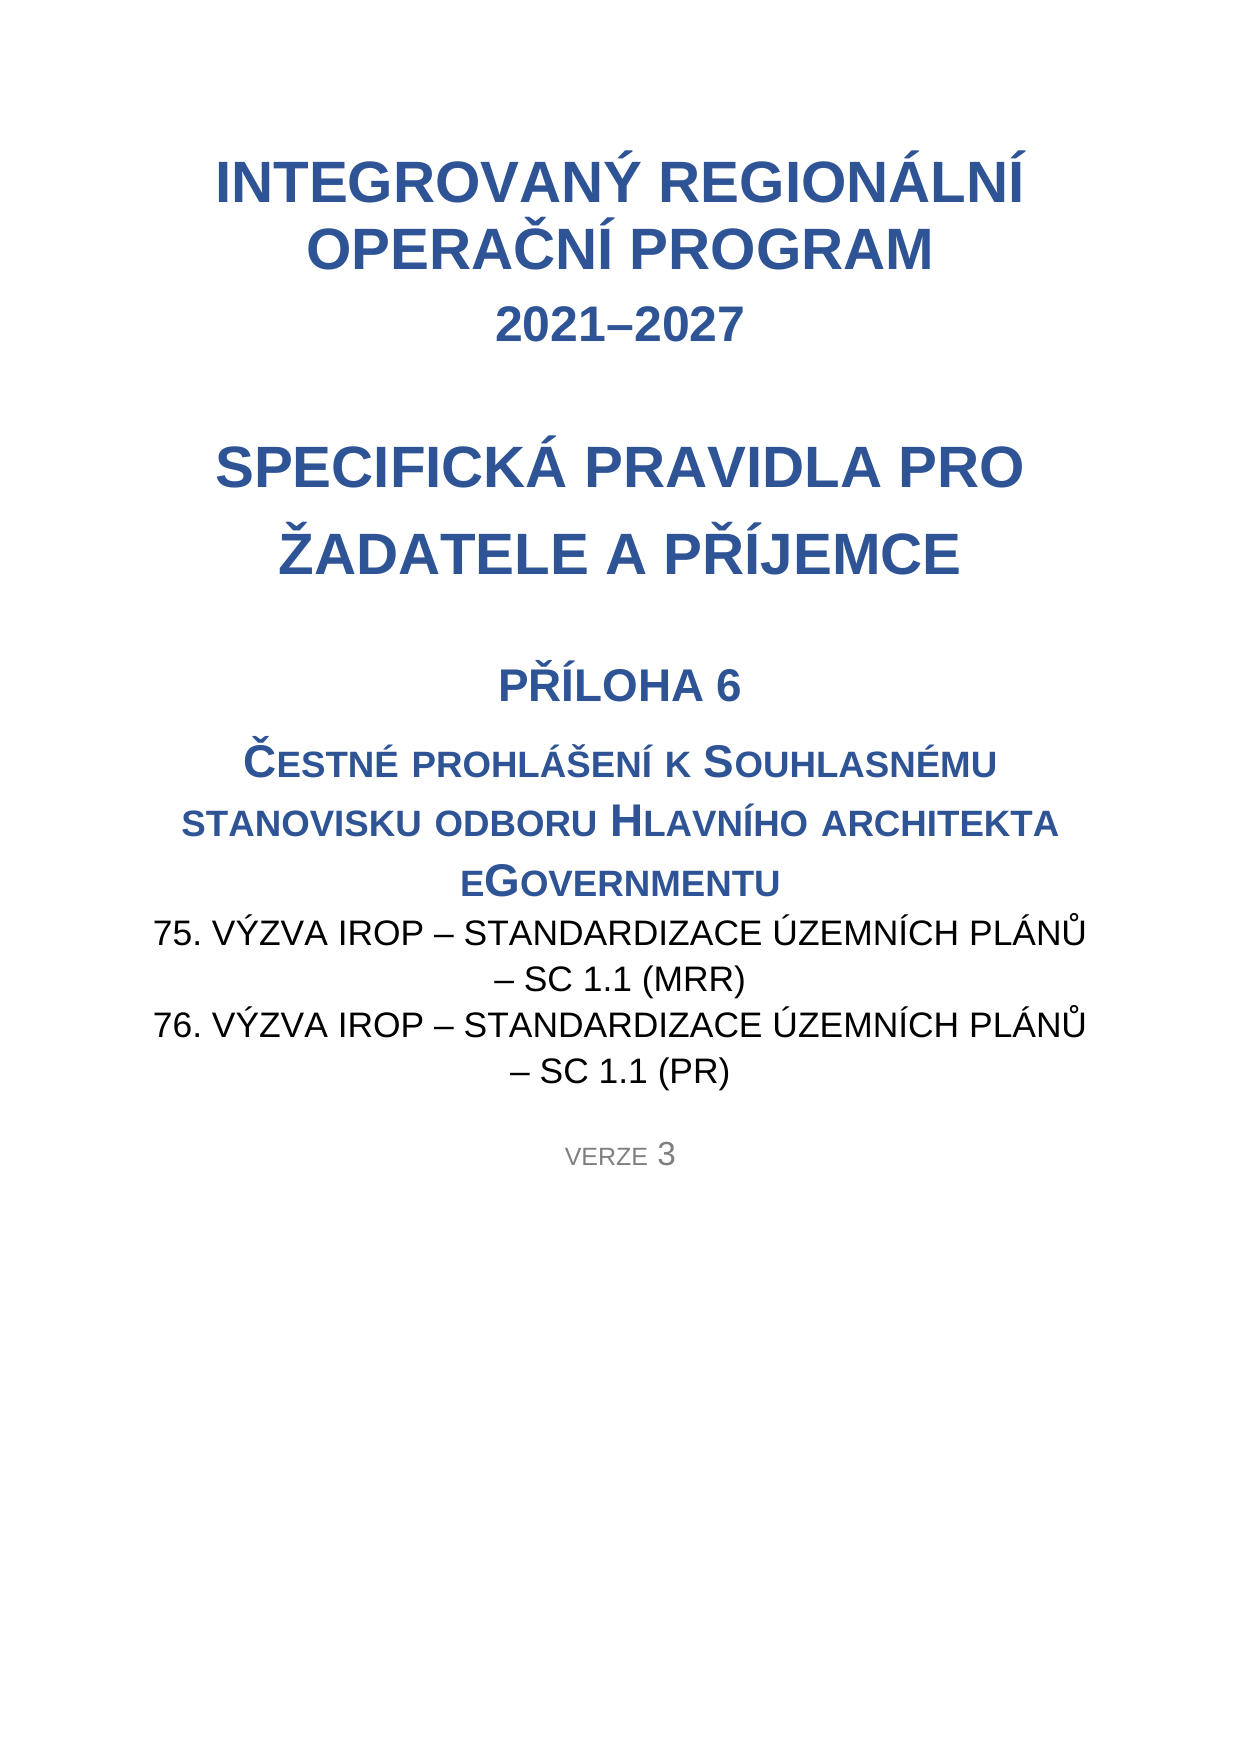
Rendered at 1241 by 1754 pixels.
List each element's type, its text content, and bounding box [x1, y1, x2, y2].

text Čestné prohlášení k Souhlasnému stanovisku odboru Hlavního architekta eGovernmentu [148, 148, 1093, 319]
text 76. VÝZVA IROP – Standardizace územních plánů – SC 1.1 (PR) [148, 418, 1093, 504]
text VERZE 3 [148, 547, 1093, 586]
text 75. výzva IROP – Standardizace územních plánů – SC 1.1 (MRR) [148, 326, 1093, 413]
